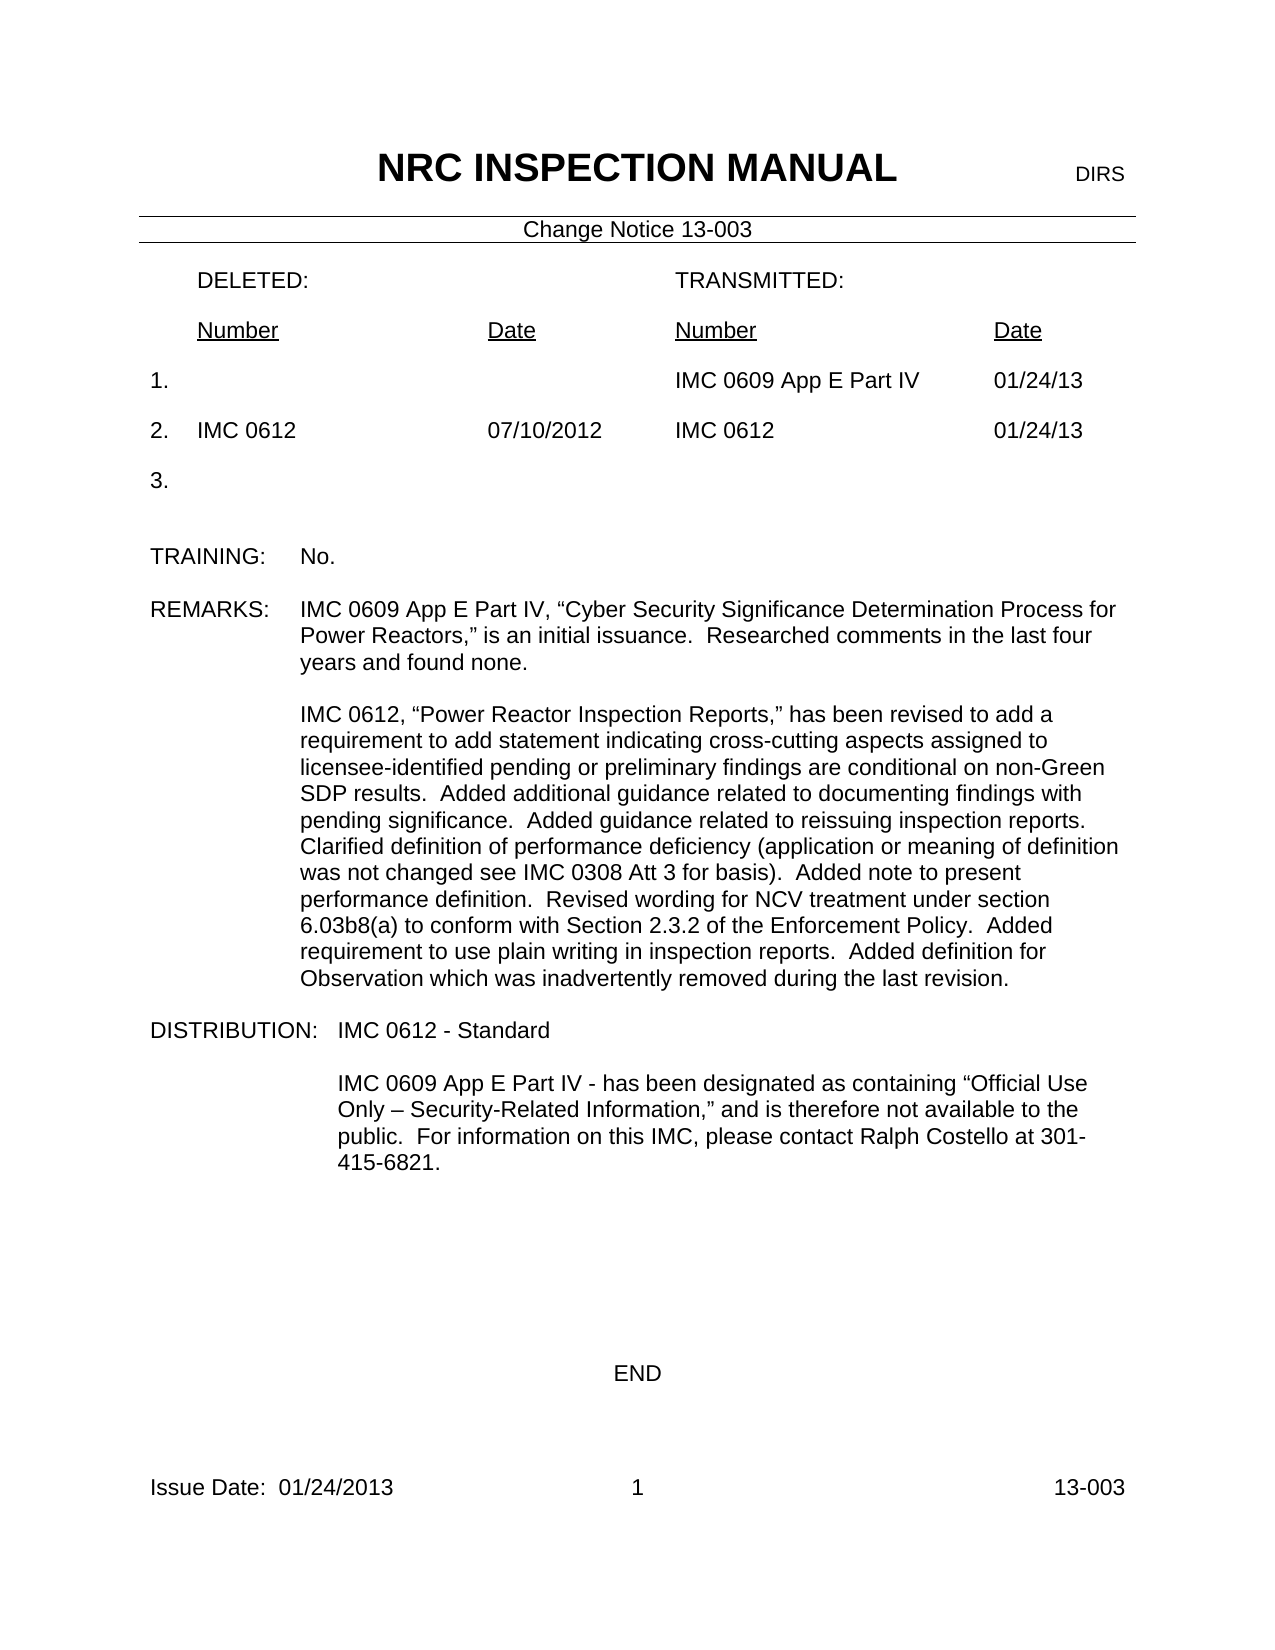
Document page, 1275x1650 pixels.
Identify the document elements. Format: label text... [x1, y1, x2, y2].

text IMC 0609 App E Part IV - has been designated as containing “Official Use Only – Security-Related Information,” and is therefore not available to the public. For information on this IMC, please contact Ralph Costello at 301-415-6821. [337, 1070, 1125, 1176]
text DISTRIBUTION: IMC 0612 - Standard [150, 1017, 1125, 1044]
text DELETED: TRANSMITTED: [150, 268, 1125, 293]
list TRAINING: No. [150, 543, 1125, 569]
table_header Change Notice 13-003 [139, 217, 1136, 242]
text IMC 0612, “Power Reactor Inspection Reports,” has been revised to add a requirement to add statement indicating cross-cutting aspects assigned to licensee-identified pending or preliminary findings are conditional on non-Green SDP results. Added additional guidance related to documenting findings with pending significance. Added guidance related to reissuing inspection reports. Clarified definition of performance deficiency (application or meaning of definition was not changed see IMC 0308 Att 3 for basis). Added note to present performance definition. Revised wording for NCV treatment under section 6.03b8(a) to conform with Section 2.3.2 of the Enforcement Policy. Added requirement to use plain writing in inspection reports. Added definition for Observation which was inadvertently removed during the last revision. [150, 701, 1125, 991]
text REMARKS: IMC 0609 App E Part IV, “Cyber Security Significance Determination Process for Power Reactors,” is an initial issuance. Researched comments in the last four years and found none. [150, 596, 1125, 675]
text END [150, 1360, 1125, 1386]
text NRC INSPECTION MANUAL DIRS [150, 150, 1125, 189]
text 3. [150, 468, 1125, 493]
text 1. IMC 0609 App E Part IV 01/24/13 [150, 368, 1125, 393]
text 2. IMC 0612 07/10/2012 IMC 0612 01/24/13 [150, 418, 1125, 443]
text Number Date Number Date [150, 318, 1125, 343]
